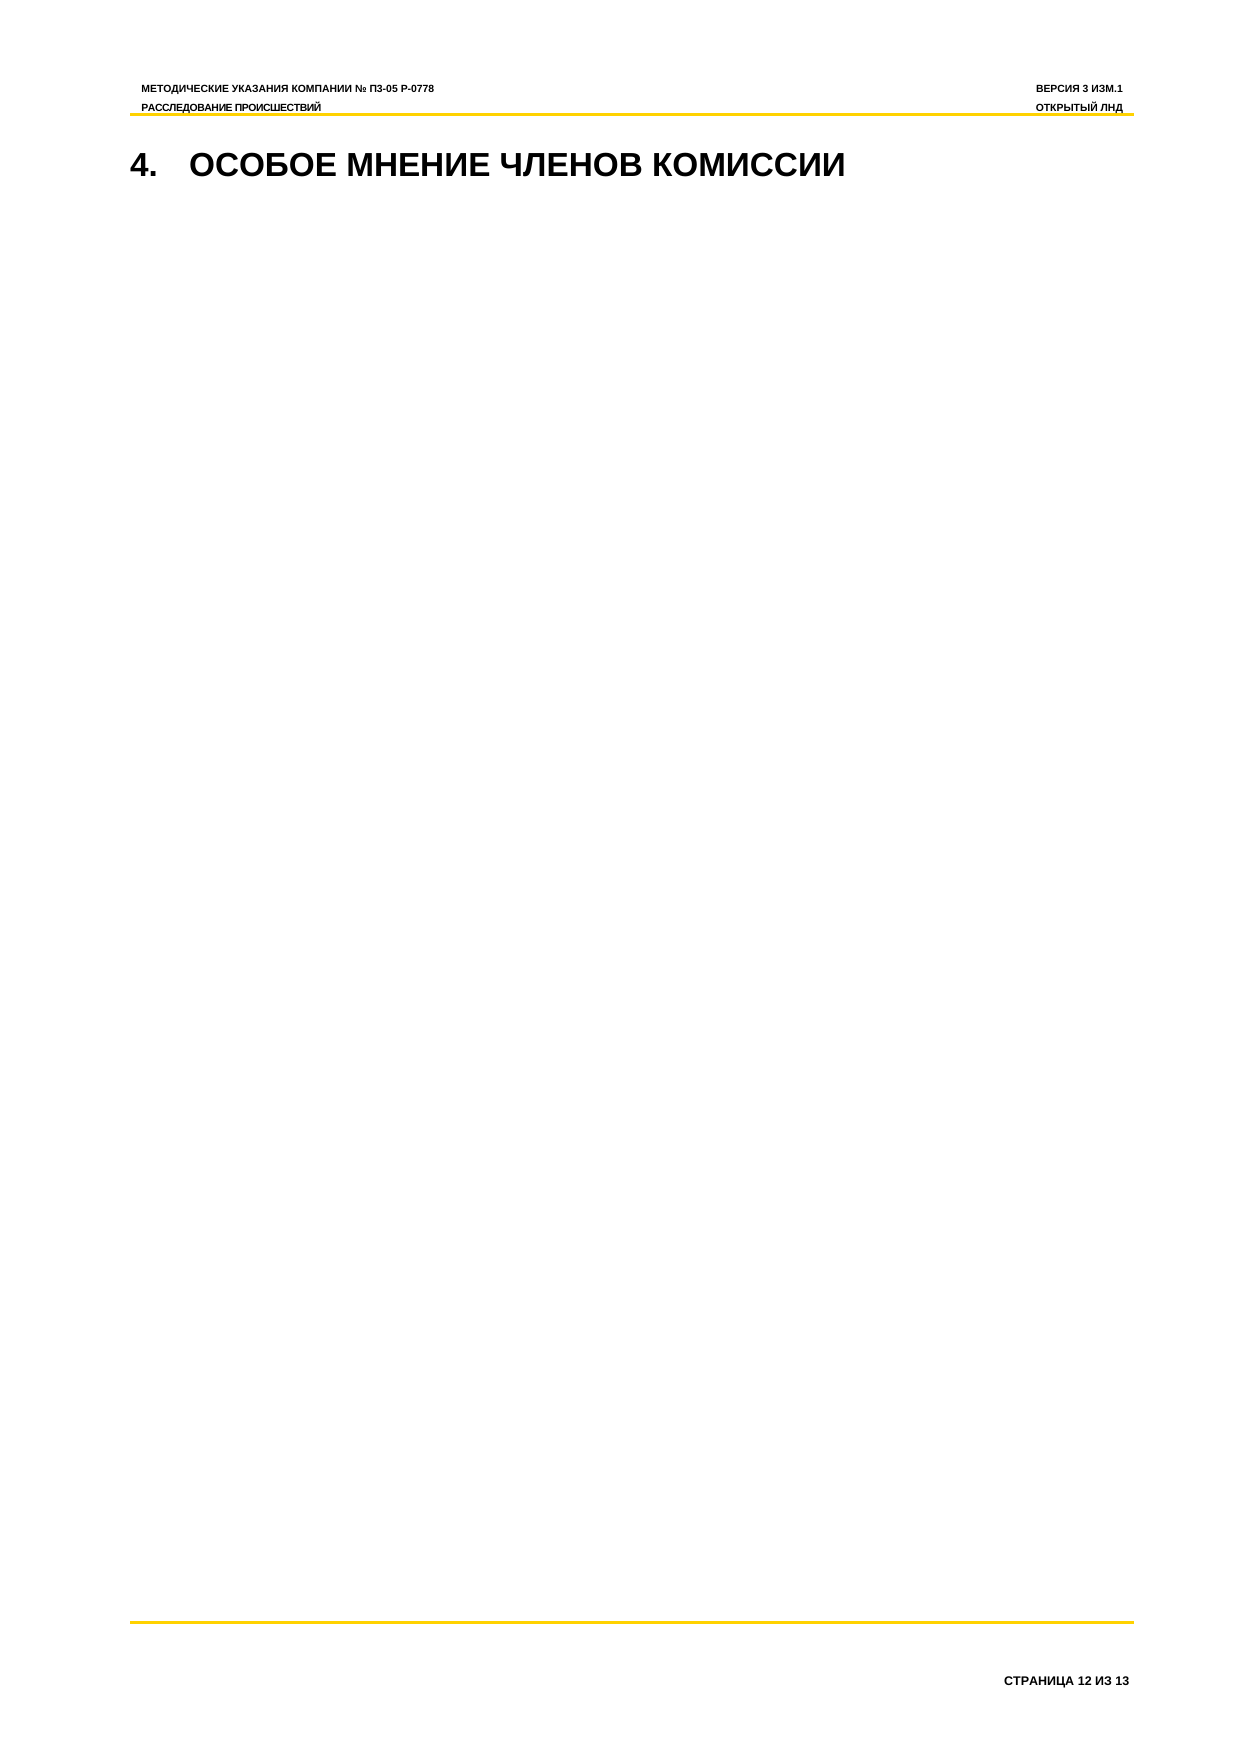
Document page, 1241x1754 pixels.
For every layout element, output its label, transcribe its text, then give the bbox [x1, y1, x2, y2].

text ОСОБОЕ МНЕНИЕ ЧЛЕНОВ КОМИССИИ [130, 145, 1134, 183]
